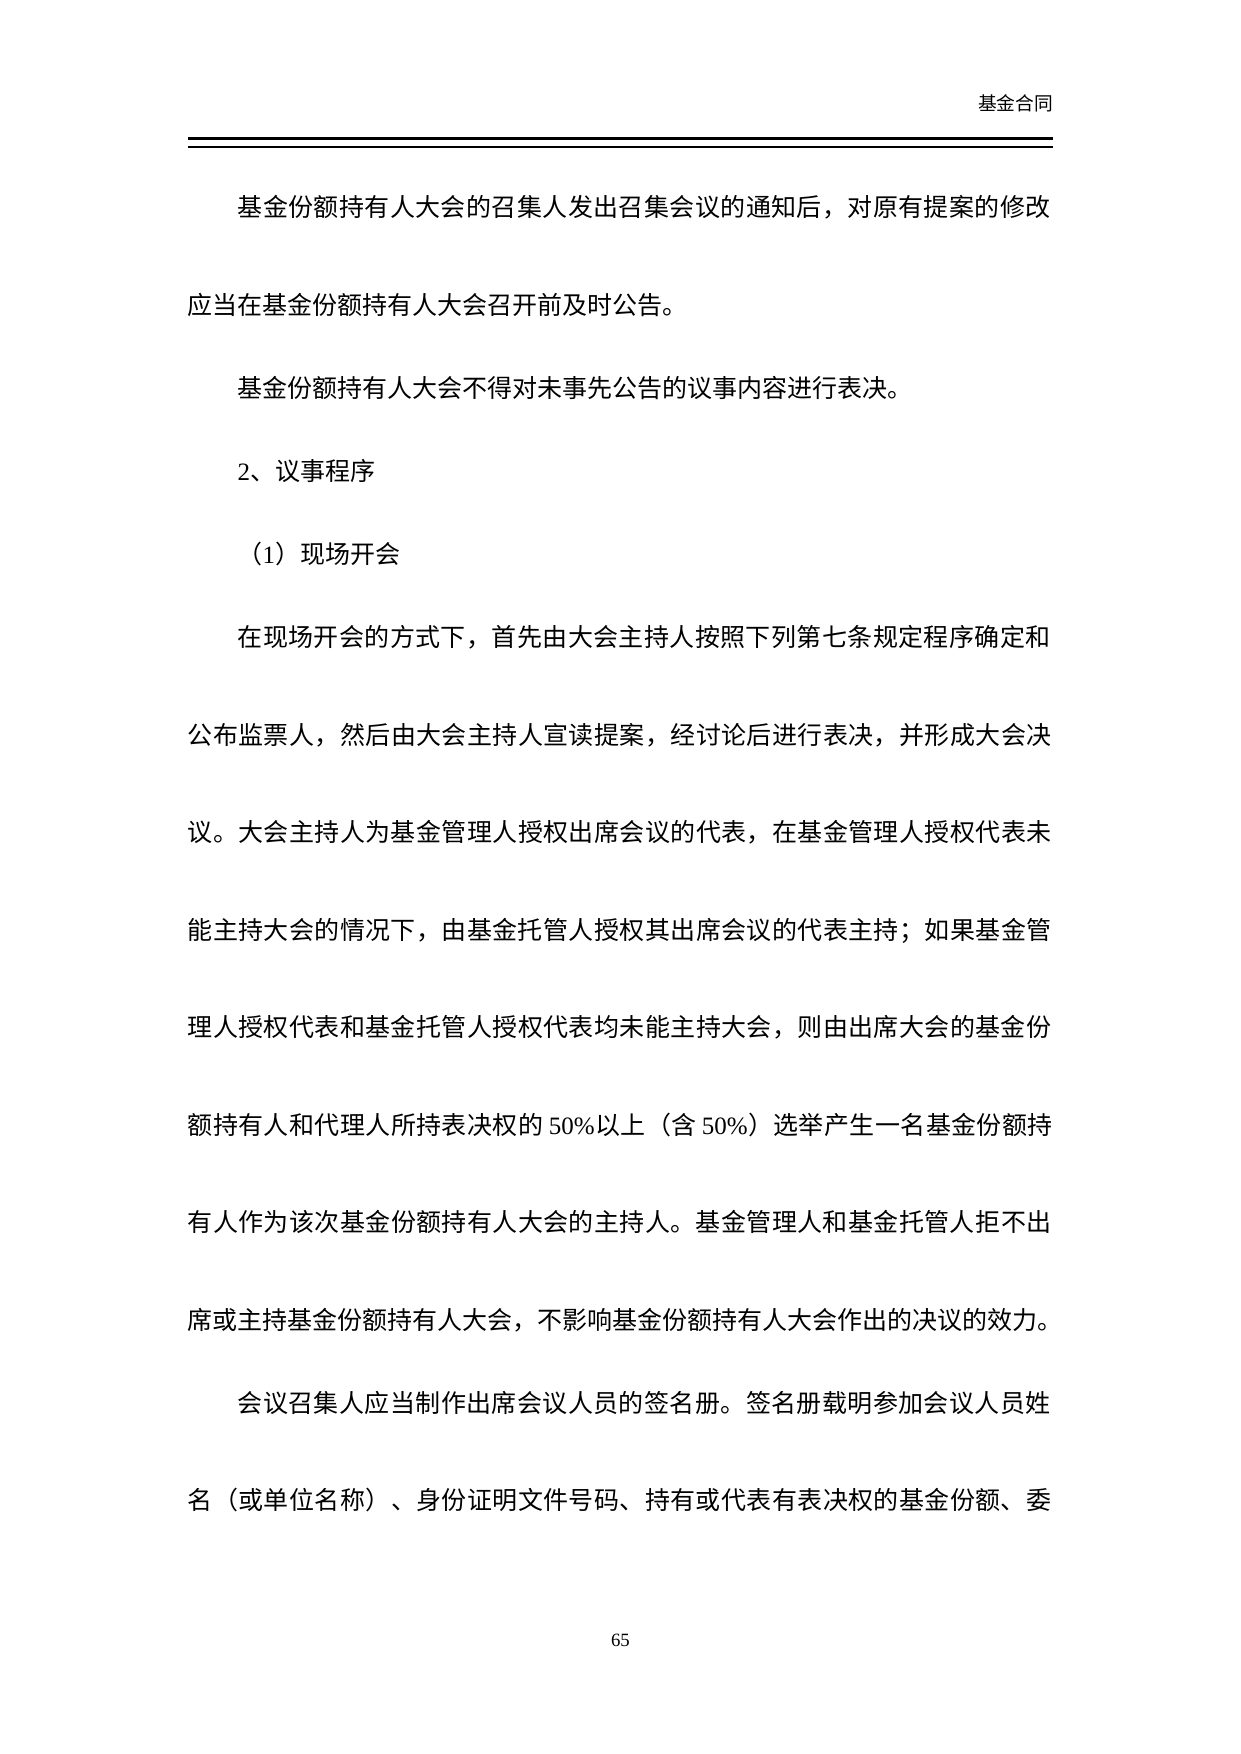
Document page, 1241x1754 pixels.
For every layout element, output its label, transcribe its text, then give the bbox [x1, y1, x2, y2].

text （1）现场开会 [187, 520, 1053, 585]
text 基金份额持有人大会不得对未事先公告的议事内容进行表决。 [187, 354, 1053, 419]
text 基金份额持有人大会的召集人发出召集会议的通知后，对原有提案的修改应当在基金份额持有人大会召开前及时公告。 [187, 173, 1053, 336]
text 在现场开会的方式下，首先由大会主持人按照下列第七条规定程序确定和公布监票人，然后由大会主持人宣读提案，经讨论后进行表决，并形成大会决议。大会主持人为基金管理人授权出席会议的代表，在基金管理人授权代表未能主持大会的情况下，由基金托管人授权其出席会议的代表主持；如果基金管理人授权代表和基金托管人授权代表均未能主持大会，则由出席大会的基金份额持有人和代理人所持表决权的50%以上（含50%）选举产生一名基金份额持有人作为该次基金份额持有人大会的主持人。基金管理人和基金托管人拒不出席或主持基金份额持有人大会，不影响基金份额持有人大会作出的决议的效力。 [187, 603, 1053, 1351]
text 2、议事程序 [187, 437, 1053, 502]
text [187, 1369, 1053, 1531]
